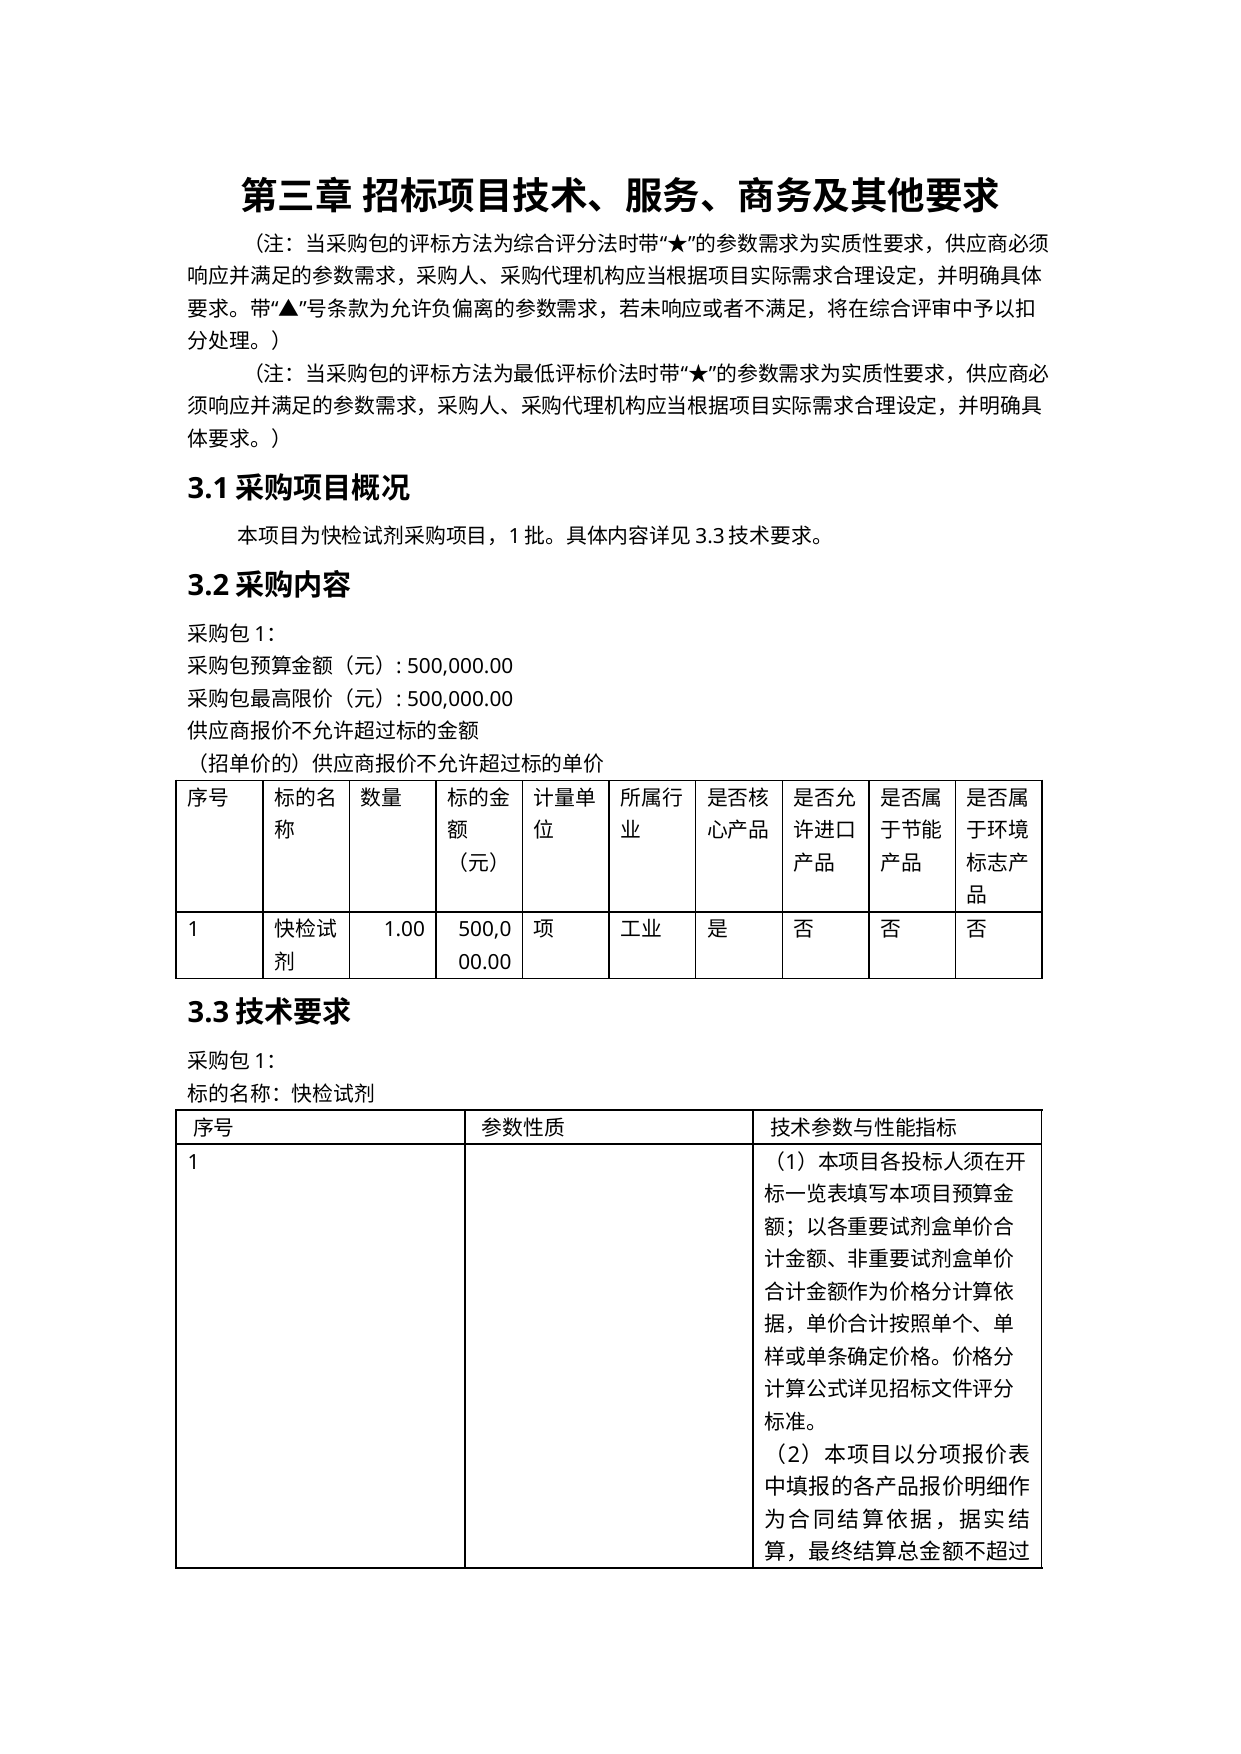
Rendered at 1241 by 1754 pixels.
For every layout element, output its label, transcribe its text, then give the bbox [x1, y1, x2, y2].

table_header 计量单位 [523, 781, 608, 911]
table_cell 快检试剂 [264, 913, 349, 978]
table_header 数量 [350, 781, 435, 911]
table_cell 否 [956, 913, 1041, 978]
table_header 参数性质 [466, 1111, 752, 1143]
table_header 是否允许进口产品 [783, 781, 868, 911]
table_header 是否核心产品 [696, 781, 782, 911]
text 采购包最高限价（元）: 500,000.00 [187, 682, 1053, 714]
table_header 序号 [177, 1111, 464, 1143]
text 采购包1： [187, 1044, 1053, 1077]
text 采购包预算金额（元）: 500,000.00 [187, 649, 1053, 682]
table_cell 1.00 [350, 913, 435, 978]
text 3.1采购项目概况 [187, 454, 1053, 519]
text （注：当采购包的评标方法为最低评标价法时带“★”的参数需求为实质性要求，供应商必须响应并满足的参数需求，采购人、采购代理机构应当根据项目实际需求合理设定，并明确具体要求。） [187, 357, 1053, 454]
table_header 是否属于节能产品 [870, 781, 955, 911]
text 3.3技术要求 [187, 979, 1053, 1044]
text 采购包1： [187, 617, 1053, 649]
text （注：当采购包的评标方法为综合评分法时带“★”的参数需求为实质性要求，供应商必须响应并满足的参数需求，采购人、采购代理机构应当根据项目实际需求合理设定，并明确具体要求。带“▲”号条款为允许负偏离的参数需求，若未响应或者不满足，将在综合评审中予以扣分处理。） [187, 227, 1053, 357]
text 本项目为快检试剂采购项目，1批。具体内容详见3.3技术要求。 [187, 519, 1053, 552]
text 3.2采购内容 [187, 552, 1053, 617]
table_cell 否 [783, 913, 868, 978]
table_cell 是 [696, 913, 782, 978]
table_header 标的金额 （元） [437, 781, 522, 911]
table_header 序号 [177, 781, 262, 911]
table_header 是否属于环境标志产品 [956, 781, 1041, 911]
table_cell 否 [870, 913, 955, 978]
text 供应商报价不允许超过标的金额 [187, 714, 1053, 747]
text 标的名称：快检试剂 [187, 1077, 1053, 1109]
table_header 技术参数与性能指标 [754, 1111, 1041, 1143]
table_cell 500,000.00 [437, 913, 522, 978]
table_cell 1 [177, 913, 262, 978]
table_cell [466, 1145, 752, 1567]
text 第三章 招标项目技术、服务、商务及其他要求 [187, 162, 1053, 227]
table_cell 1 [177, 1145, 464, 1567]
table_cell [754, 1145, 1041, 1567]
table_header 标的名称 [264, 781, 349, 911]
table_header 所属行业 [610, 781, 695, 911]
text （招单价的）供应商报价不允许超过标的单价 [187, 747, 1053, 779]
table_cell 项 [523, 913, 608, 978]
table_cell 工业 [610, 913, 695, 978]
